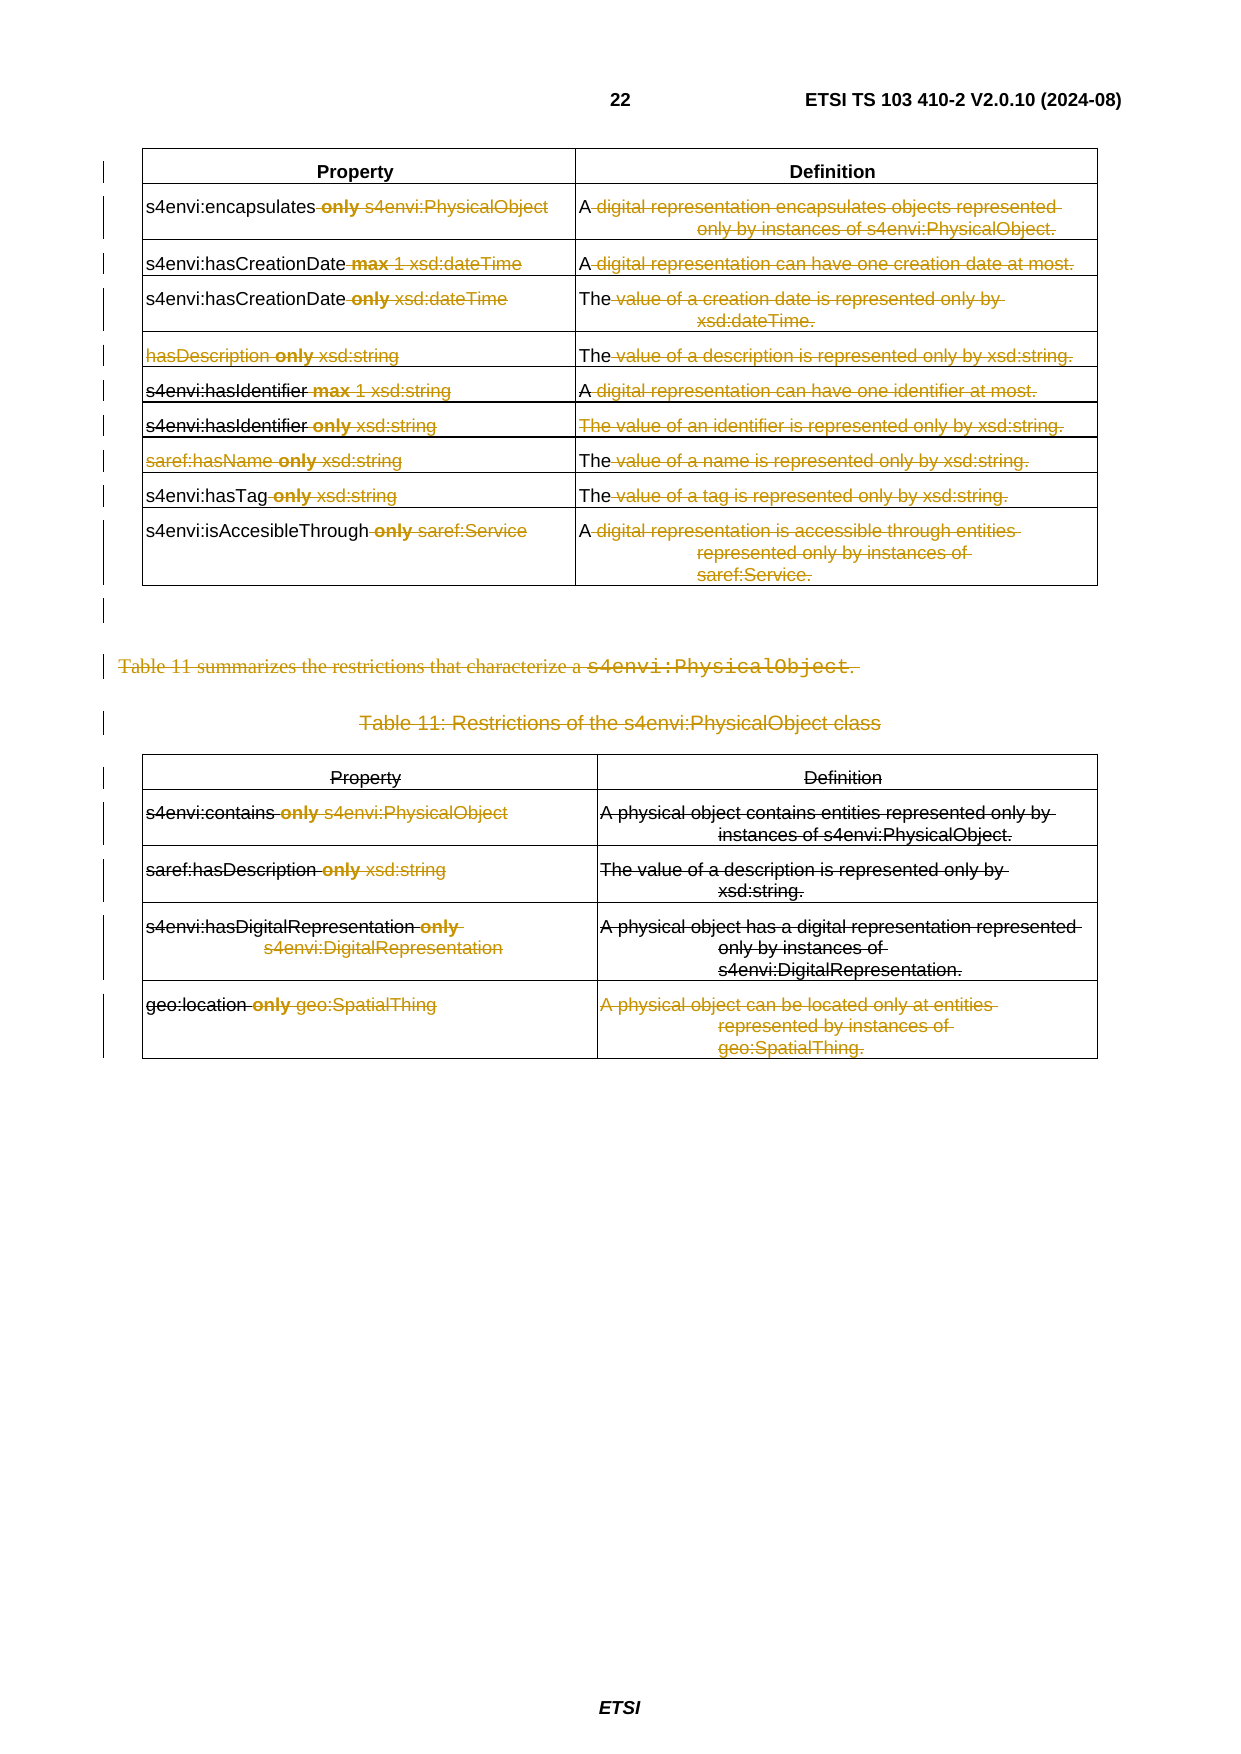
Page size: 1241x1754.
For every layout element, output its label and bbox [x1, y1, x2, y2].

table_cell [576, 438, 1097, 472]
table_cell [576, 508, 1097, 585]
table_header [576, 149, 1097, 183]
table_cell [143, 903, 597, 980]
table_header [143, 149, 575, 183]
table_cell [143, 473, 575, 507]
table_cell [598, 903, 1097, 980]
table_cell [576, 332, 1097, 366]
table_cell [143, 508, 575, 585]
table_cell [143, 403, 575, 436]
table_cell [143, 184, 575, 239]
table_cell [576, 276, 1097, 331]
table_cell [143, 367, 575, 401]
table_cell [576, 473, 1097, 507]
table_cell [576, 184, 1097, 239]
table_cell [598, 981, 1097, 1058]
table_cell [143, 981, 597, 1058]
table_cell [143, 276, 575, 331]
table_cell [143, 438, 575, 472]
table_cell [143, 846, 597, 902]
table_cell [576, 403, 1097, 436]
table_cell [143, 790, 597, 845]
table_header [143, 755, 597, 788]
table_header [598, 755, 1097, 788]
table_cell [143, 240, 575, 274]
table_cell [576, 240, 1097, 274]
table_cell [598, 790, 1097, 845]
table_cell [598, 846, 1097, 902]
table_cell [576, 367, 1097, 401]
table_cell [143, 332, 575, 366]
